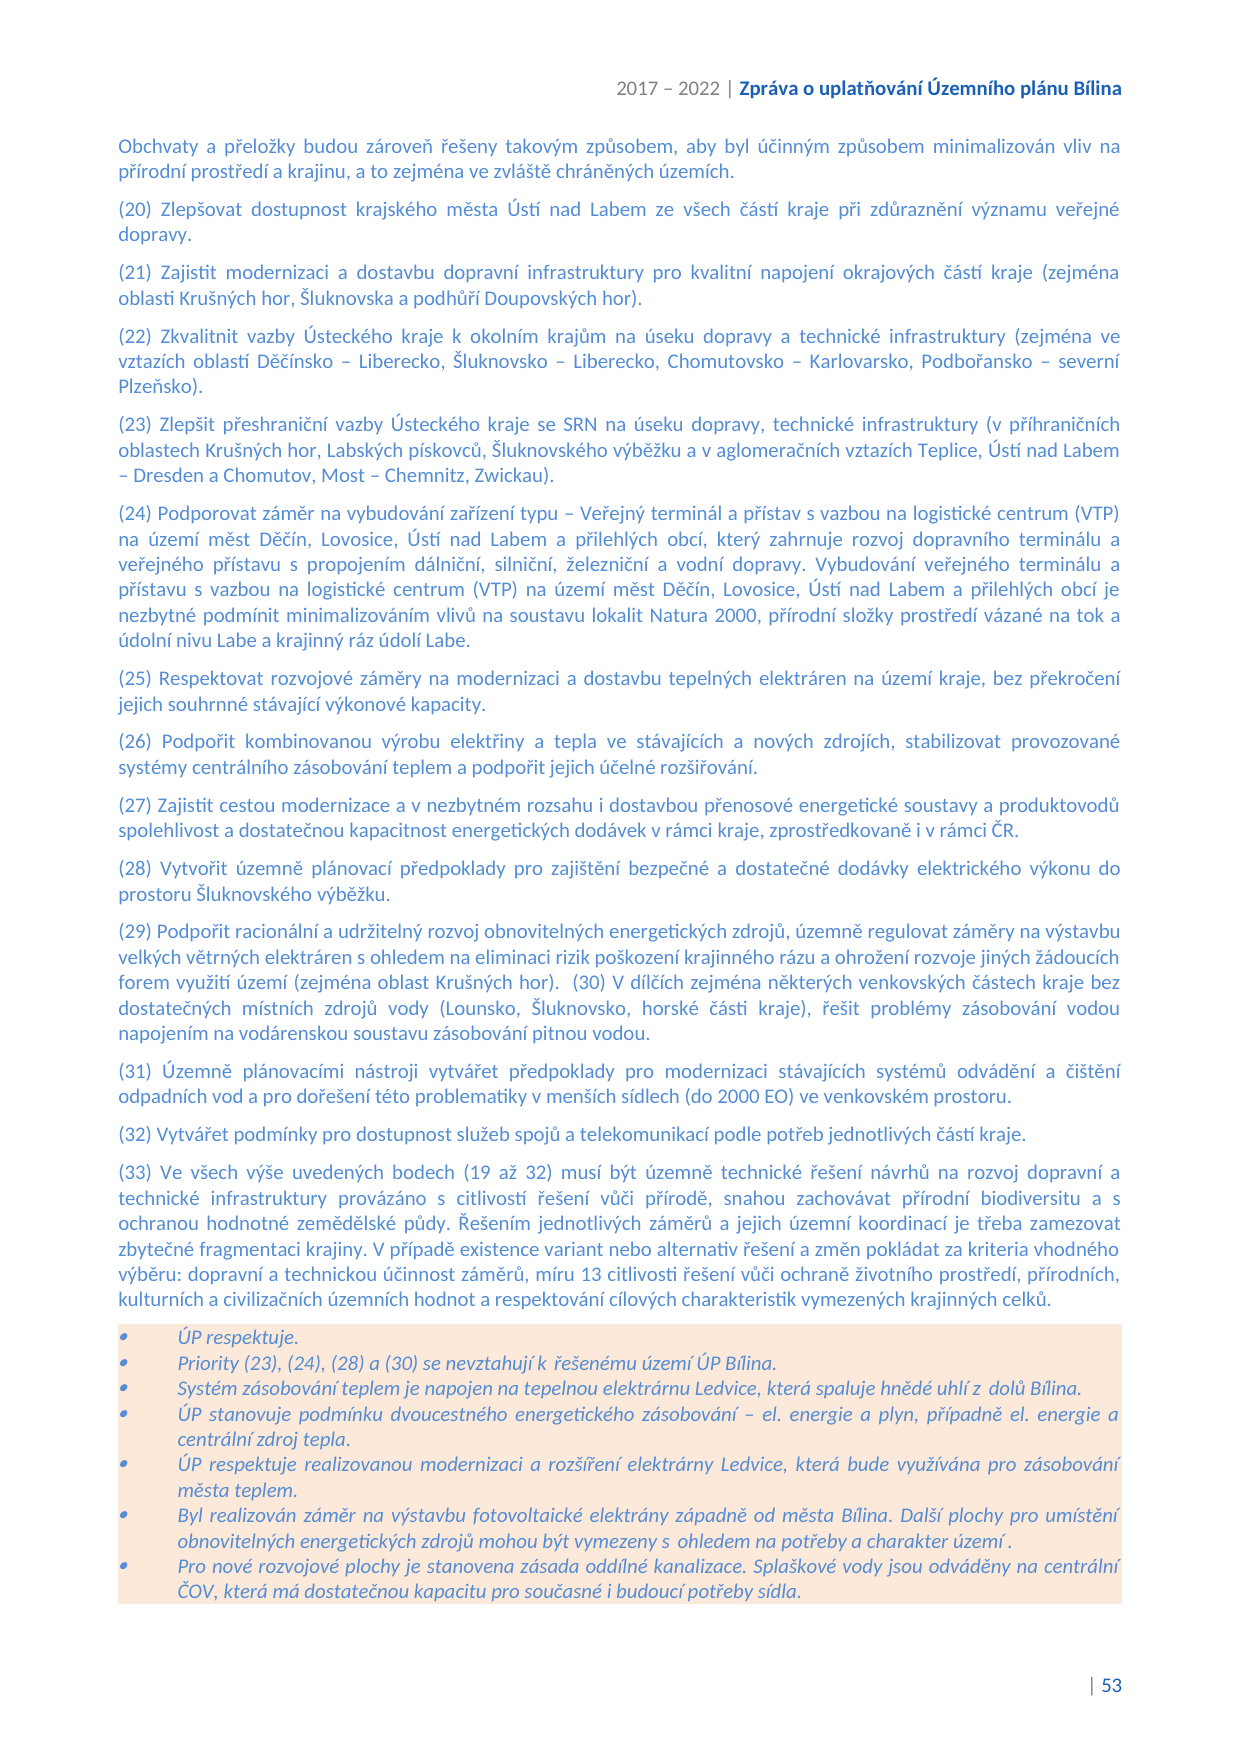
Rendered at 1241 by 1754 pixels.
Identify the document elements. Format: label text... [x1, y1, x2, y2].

text (33) Ve všech výše uvedených bodech (19 až 32) musí být územně technické řešení návrhů na rozvoj dopravní a technické infrastruktury provázáno s citlivostí řešení vůči přírodě, snahou zachovávat přírodní biodiversitu a s ochranou hodnotné zemědělské půdy. Řešením jednotlivých záměrů a jejich územní koordinací je třeba zamezovat zbytečné fragmentaci krajiny. V případě existence variant nebo alternativ řešení a změn pokládat za kriteria vhodného výběru: dopravní a technickou účinnost záměrů, míru 13 citlivosti řešení vůči ochraně životního prostředí, přírodních, kulturních a civilizačních územních hodnot a respektování cílových charakteristik vymezených krajinných celků. [118, 1159, 1122, 1312]
text (31) Územně plánovacími nástroji vytvářet předpoklady pro modernizaci stávajících systémů odvádění a čištění odpadních vod a pro dořešení této problematiky v menších sídlech (do 2000 EO) ve venkovském prostoru. [118, 1058, 1122, 1109]
text (22) Zkvalitnit vazby Ústeckého kraje k okolním krajům na úseku dopravy a technické infrastruktury (zejména ve vztazích oblastí Děčínsko – Liberecko, Šluknovsko – Liberecko, Chomutovsko – Karlovarsko, Podbořansko – severní Plzeňsko). [118, 323, 1122, 399]
text (24) Podporovat záměr na vybudování zařízení typu – Veřejný terminál a přístav s vazbou na logistické centrum (VTP) na území měst Děčín, Lovosice, Ústí nad Labem a přilehlých obcí, který zahrnuje rozvoj dopravního terminálu a veřejného přístavu s propojením dálniční, silniční, železniční a vodní dopravy. Vybudování veřejného terminálu a přístavu s vazbou na logistické centrum (VTP) na území měst Děčín, Lovosice, Ústí nad Labem a přilehlých obcí je nezbytné podmínit minimalizováním vlivů na soustavu lokalit Natura 2000, přírodní složky prostředí vázané na tok a údolní nivu Labe a krajinný ráz údolí Labe. [118, 500, 1122, 653]
list Pro nové rozvojové plochy je stanovena zásada oddílné kanalizace. Splaškové vody jsou odváděny na centrální ČOV, která má dostatečnou kapacitu pro současné i budoucí potřeby sídla. [118, 1553, 1122, 1604]
text (25) Respektovat rozvojové záměry na modernizaci a dostavbu tepelných elektráren na území kraje, bez překročení jejich souhrnné stávající výkonové kapacity. [118, 665, 1122, 716]
text (26) Podpořit kombinovanou výrobu elektřiny a tepla ve stávajících a nových zdrojích, stabilizovat provozované systémy centrálního zásobování teplem a podpořit jejich účelné rozšiřování. [118, 729, 1122, 779]
text (28) Vytvořit územně plánovací předpoklady pro zajištění bezpečné a dostatečné dodávky elektrického výkonu do prostoru Šluknovského výběžku. [118, 855, 1122, 906]
list Systém zásobování teplem je napojen na tepelnou elektrárnu Ledvice, která spaluje hnědé uhlí z dolů Bílina. [118, 1375, 1122, 1401]
list ÚP respektuje. [118, 1324, 1122, 1350]
list Priority (23), (24), (28) a (30) se nevztahují k řešenému území ÚP Bílina. [118, 1350, 1122, 1375]
text (29) Podpořit racionální a udržitelný rozvoj obnovitelných energetických zdrojů, územně regulovat záměry na výstavbu velkých větrných elektráren s ohledem na eliminaci rizik poškození krajinného rázu a ohrožení rozvoje jiných žádoucích forem využití území (zejména oblast Krušných hor). (30) V dílčích zejména některých venkovských částech kraje bez dostatečných místních zdrojů vody (Lounsko, Šluknovsko, horské části kraje), řešit problémy zásobování vodou napojením na vodárenskou soustavu zásobování pitnou vodou. [118, 919, 1122, 1046]
list Byl realizován záměr na výstavbu fotovoltaické elektrány západně od města Bílina. Další plochy pro umístění obnovitelných energetických zdrojů mohou být vymezeny s ohledem na potřeby a charakter území . [118, 1502, 1122, 1553]
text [118, 133, 1122, 184]
text (27) Zajistit cestou modernizace a v nezbytném rozsahu i dostavbou přenosové energetické soustavy a produktovodů spolehlivost a dostatečnou kapacitnost energetických dodávek v rámci kraje, zprostředkovaně i v rámci ČR. [118, 792, 1122, 843]
text (21) Zajistit modernizaci a dostavbu dopravní infrastruktury pro kvalitní napojení okrajových částí kraje (zejména oblasti Krušných hor, Šluknovska a podhůří Doupovských hor). [118, 259, 1122, 310]
text (20) Zlepšovat dostupnost krajského města Ústí nad Labem ze všech částí kraje při zdůraznění významu veřejné dopravy. [118, 196, 1122, 247]
list ÚP stanovuje podmínku dvoucestného energetického zásobování – el. energie a plyn, případně el. energie a centrální zdroj tepla. [118, 1401, 1122, 1452]
text (32) Vytvářet podmínky pro dostupnost služeb spojů a telekomunikací podle potřeb jednotlivých částí kraje. [118, 1122, 1122, 1147]
list ÚP respektuje realizovanou modernizaci a rozšíření elektrárny Ledvice, která bude využívána pro zásobování města teplem. [118, 1452, 1122, 1502]
text (23) Zlepšit přeshraniční vazby Ústeckého kraje se SRN na úseku dopravy, technické infrastruktury (v příhraničních oblastech Krušných hor, Labských pískovců, Šluknovského výběžku a v aglomeračních vztazích Teplice, Ústí nad Labem – Dresden a Chomutov, Most – Chemnitz, Zwickau). [118, 412, 1122, 488]
